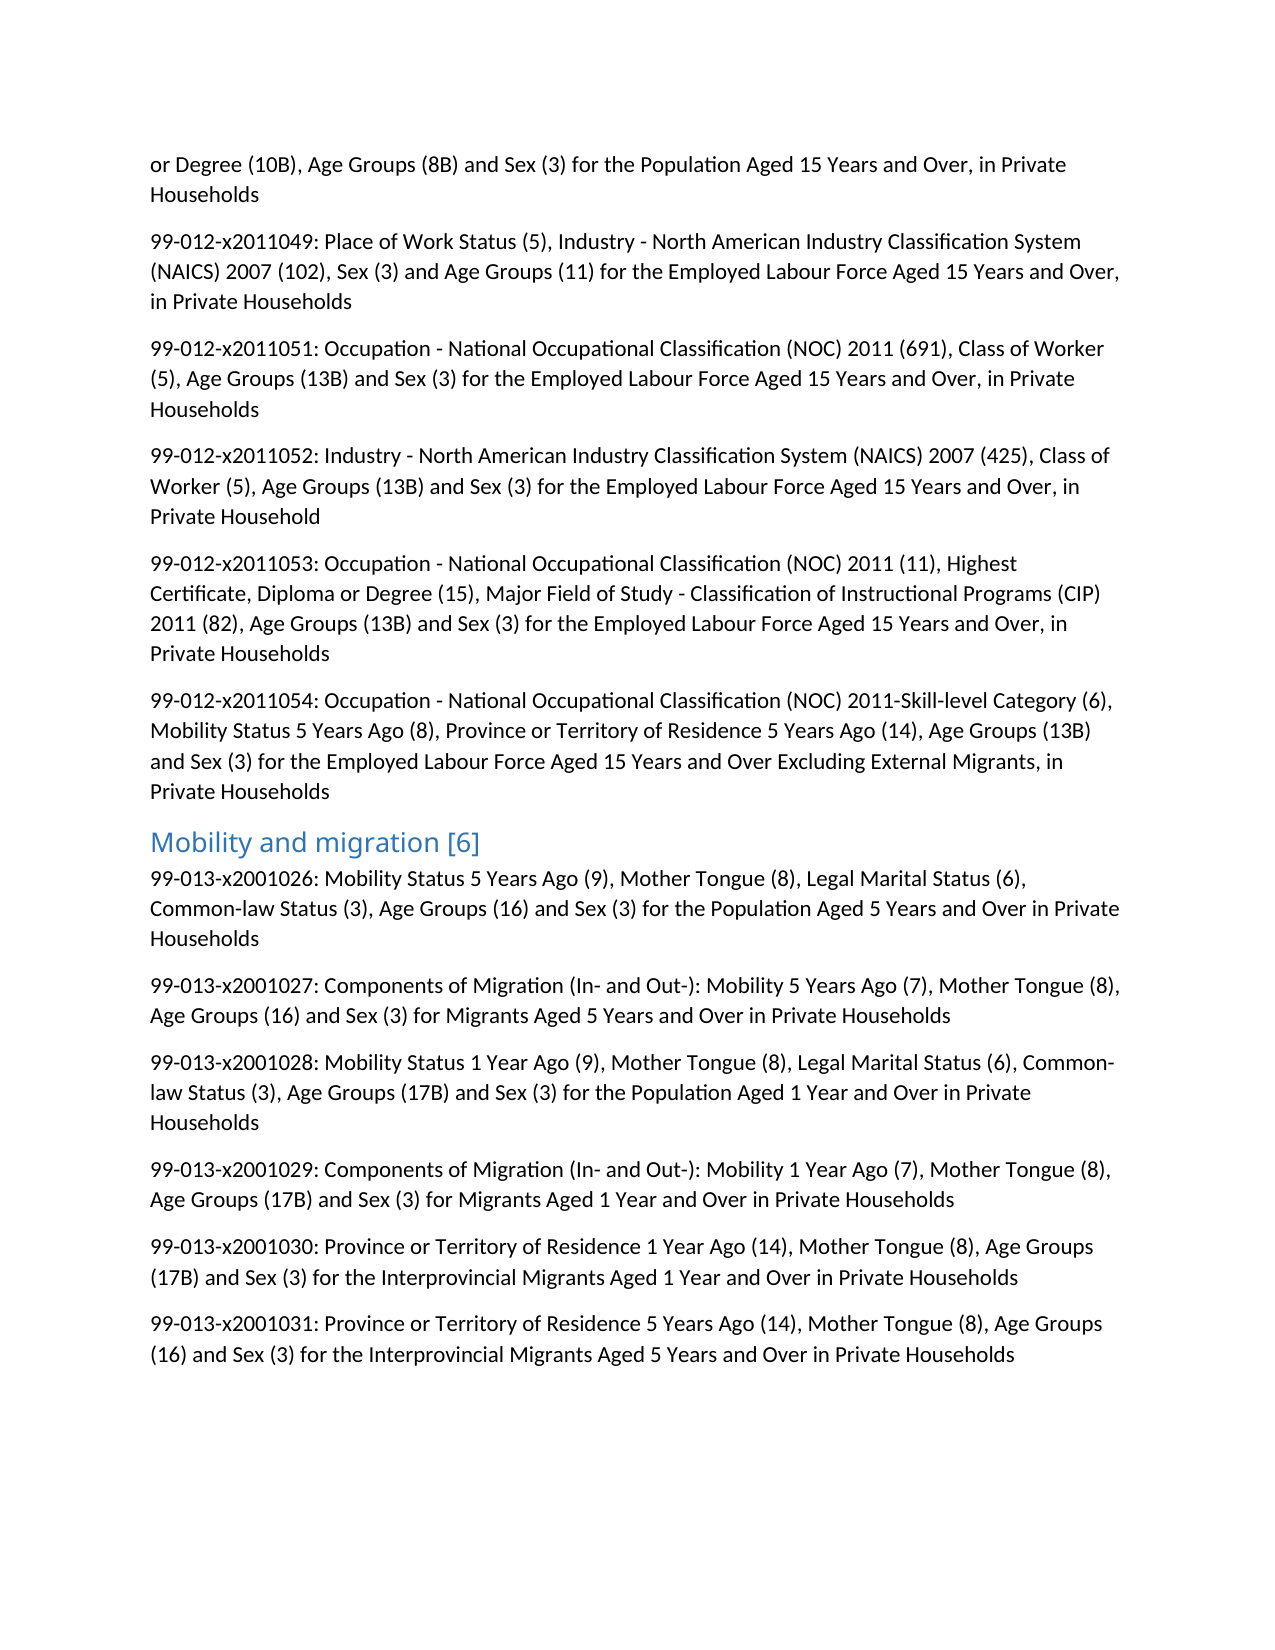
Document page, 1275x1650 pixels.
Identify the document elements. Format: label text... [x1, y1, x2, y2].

text 99-012-x2011049: Place of Work Status (5), Industry - North American Industry Classification System (NAICS) 2007 (102), Sex (3) and Age Groups (11) for the Employed Labour Force Aged 15 Years and Over, in Private Households [150, 227, 1125, 316]
text 99-013-x2001026: Mobility Status 5 Years Ago (9), Mother Tongue (8), Legal Marital Status (6), Common-law Status (3), Age Groups (16) and Sex (3) for the Population Aged 5 Years and Over in Private Households [150, 864, 1125, 952]
text 99-012-x2011052: Industry - North American Industry Classification System (NAICS) 2007 (425), Class of Worker (5), Age Groups (13B) and Sex (3) for the Employed Labour Force Aged 15 Years and Over, in Private Household [150, 442, 1125, 530]
text 99-012-x2011053: Occupation - National Occupational Classification (NOC) 2011 (11), Highest Certificate, Diploma or Degree (15), Major Field of Study - Classification of Instructional Programs (CIP) 2011 (82), Age Groups (13B) and Sex (3) for the Employed Labour Force Aged 15 Years and Over, in Private Households [150, 549, 1125, 668]
text 99-013-x2001028: Mobility Status 1 Year Ago (9), Mother Tongue (8), Legal Marital Status (6), Common-law Status (3), Age Groups (17B) and Sex (3) for the Population Aged 1 Year and Over in Private Households [150, 1048, 1125, 1137]
text 99-013-x2001027: Components of Migration (In- and Out-): Mobility 5 Years Ago (7), Mother Tongue (8), Age Groups (16) and Sex (3) for Migrants Aged 5 Years and Over in Private Households [150, 971, 1125, 1029]
text 99-013-x2001030: Province or Territory of Residence 1 Year Ago (14), Mother Tongue (8), Age Groups (17B) and Sex (3) for the Interprovincial Migrants Aged 1 Year and Over in Private Households [150, 1232, 1125, 1291]
text 99-012-x2011054: Occupation - National Occupational Classification (NOC) 2011-Skill-level Category (6), Mobility Status 5 Years Ago (8), Province or Territory of Residence 5 Years Ago (14), Age Groups (13B) and Sex (3) for the Employed Labour Force Aged 15 Years and Over Excluding External Migrants, in Private Households [150, 686, 1125, 805]
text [150, 150, 1125, 208]
subtitle Mobility and migration [6] [150, 824, 1125, 861]
text 99-013-x2001029: Components of Migration (In- and Out-): Mobility 1 Year Ago (7), Mother Tongue (8), Age Groups (17B) and Sex (3) for Migrants Aged 1 Year and Over in Private Households [150, 1155, 1125, 1214]
text 99-013-x2001031: Province or Territory of Residence 5 Years Ago (14), Mother Tongue (8), Age Groups (16) and Sex (3) for the Interprovincial Migrants Aged 5 Years and Over in Private Households [150, 1309, 1125, 1368]
text 99-012-x2011051: Occupation - National Occupational Classification (NOC) 2011 (691), Class of Worker (5), Age Groups (13B) and Sex (3) for the Employed Labour Force Aged 15 Years and Over, in Private Households [150, 334, 1125, 423]
